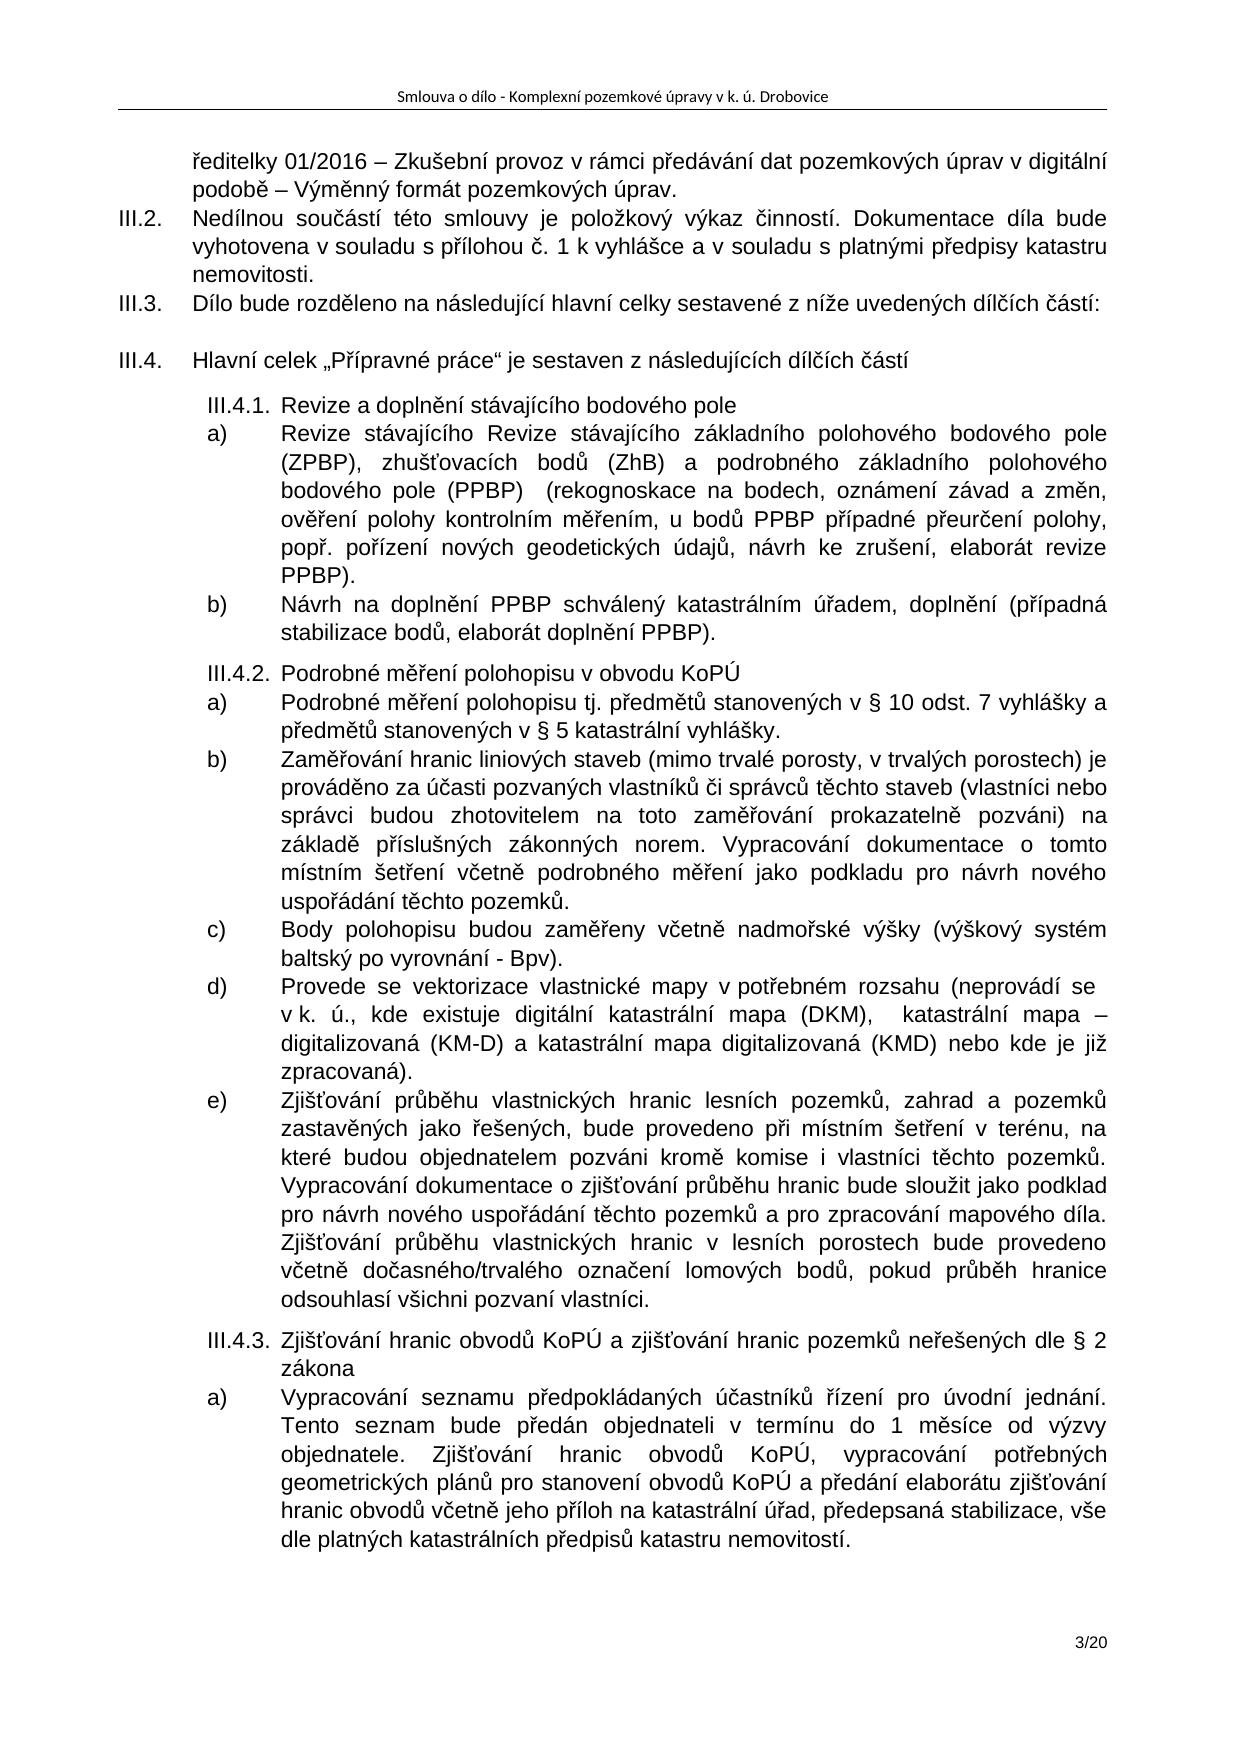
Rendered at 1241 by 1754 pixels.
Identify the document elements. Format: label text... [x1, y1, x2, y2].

text Revize stávajícího Revize stávajícího základního polohového bodového pole (ZPBP), zhušťovacích bodů (ZhB) a podrobného základního polohového bodového pole (PPBP) (rekognoskace na bodech, oznámení závad a změn, ověření polohy kontrolním měřením, u bodů PPBP případné přeurčení polohy, popř. pořízení nových geodetických údajů, návrh ke zrušení, elaborát revize PPBP). [207, 420, 1107, 589]
text Provede se vektorizace vlastnické mapy v potřebném rozsahu (neprovádí se v k. ú., kde existuje digitální katastrální mapa (DKM), katastrální mapa – digitalizovaná (KM-D) a katastrální mapa digitalizovaná (KMD) nebo kde je již zpracovaná). [207, 973, 1107, 1085]
list Dílo bude rozděleno na následující hlavní celky sestavené z níže uvedených dílčích částí: [118, 290, 1107, 316]
list Nedílnou součástí této smlouvy je položkový výkaz činností. Dokumentace díla bude vyhotovena v souladu s přílohou č. 1 k vyhlášce a v souladu s platnými předpisy katastru nemovitosti. [118, 204, 1107, 288]
text Zjišťování hranic obvodů KoPÚ a zjišťování hranic pozemků neřešených dle § 2 zákona [207, 1327, 1107, 1382]
text Podrobné měření polohopisu v obvodu KoPÚ [207, 660, 1107, 687]
text Zjišťování průběhu vlastnických hranic lesních pozemků, zahrad a pozemků zastavěných jako řešených, bude provedeno při místním šetření v terénu, na které budou objednatelem pozváni kromě komise i vlastníci těchto pozemků. Vypracování dokumentace o zjišťování průběhu hranic bude sloužit jako podklad pro návrh nového uspořádání těchto pozemků a pro zpracování mapového díla. Zjišťování průběhu vlastnických hranic v lesních porostech bude provedeno včetně dočasného/trvalého označení lomových bodů, pokud průběh hranice odsouhlasí všichni pozvaní vlastníci. [207, 1087, 1107, 1312]
list Hlavní celek „Přípravné práce“ je sestaven z následujících dílčích částí [118, 347, 1107, 373]
text Zaměřování hranic liniových staveb (mimo trvalé porosty, v trvalých porostech) je prováděno za účasti pozvaných vlastníků či správců těchto staveb (vlastníci nebo správci budou zhotovitelem na toto zaměřování prokazatelně pozváni) na základě příslušných zákonných norem. Vypracování dokumentace o tomto místním šetření včetně podrobného měření jako podkladu pro návrh nového uspořádání těchto pozemků. [207, 746, 1107, 914]
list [118, 148, 1107, 202]
text Body polohopisu budou zaměřeny včetně nadmořské výšky (výškový systém baltský po vyrovnání - Bpv). [207, 916, 1107, 971]
text Revize a doplnění stávajícího bodového pole [207, 392, 1107, 418]
text Návrh na doplnění PPBP schválený katastrálním úřadem, doplnění (případná stabilizace bodů, elaborát doplnění PPBP). [207, 591, 1107, 646]
text Vypracování seznamu předpokládaných účastníků řízení pro úvodní jednání. Tento seznam bude předán objednateli v termínu do 1 měsíce od výzvy objednatele. Zjišťování hranic obvodů KoPÚ, vypracování potřebných geometrických plánů pro stanovení obvodů KoPÚ a předání elaborátu zjišťování hranic obvodů včetně jeho příloh na katastrální úřad, předepsaná stabilizace, vše dle platných katastrálních předpisů katastru nemovitostí. [207, 1384, 1107, 1552]
text Podrobné měření polohopisu tj. předmětů stanovených v § 10 odst. 7 vyhlášky a předmětů stanovených v § 5 katastrální vyhlášky. [207, 689, 1107, 743]
